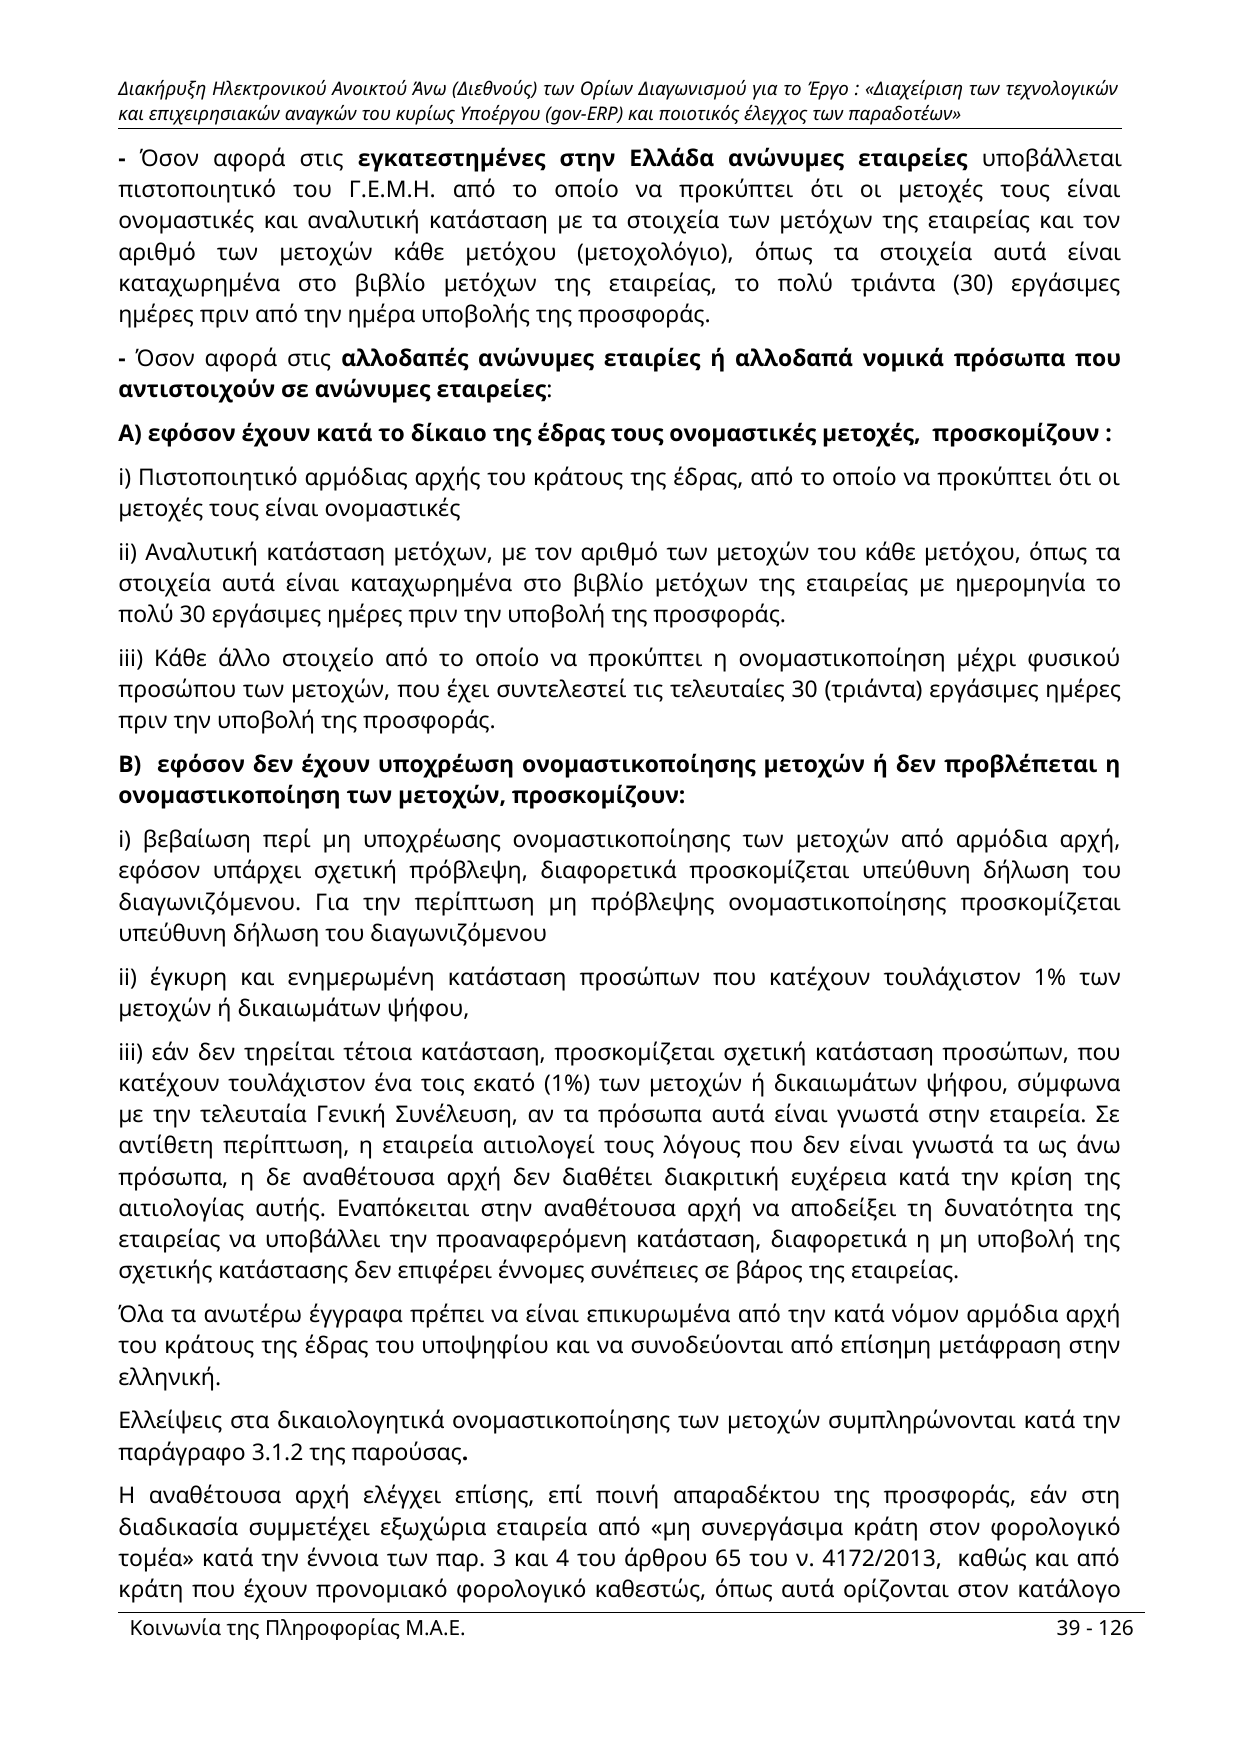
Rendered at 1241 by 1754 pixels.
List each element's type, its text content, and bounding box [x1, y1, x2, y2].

text iii) εάν δεν τηρείται τέτοια κατάσταση, προσκομίζεται σχετική κατάσταση προσώπων, που κατέχουν τουλάχιστον ένα τοις εκατό (1%) των μετοχών ή δικαιωμάτων ψήφου, σύμφωνα με την τελευταία Γενική Συνέλευση, αν τα πρόσωπα αυτά είναι γνωστά στην εταιρεία. Σε αντίθετη περίπτωση, η εταιρεία αιτιολογεί τους λόγους που δεν είναι γνωστά τα ως άνω πρόσωπα, η δε αναθέτουσα αρχή δεν διαθέτει διακριτική ευχέρεια κατά την κρίση της αιτιολογίας αυτής. Εναπόκειται στην αναθέτουσα αρχή να αποδείξει τη δυνατότητα της εταιρείας να υποβάλλει την προαναφερόμενη κατάσταση, διαφορετικά η μη υποβολή της σχετικής κατάστασης δεν επιφέρει έννομες συνέπειες σε βάρος της εταιρείας. [118, 1035, 1122, 1285]
text ii) έγκυρη και ενημερωμένη κατάσταση προσώπων που κατέχουν τουλάχιστον 1% των μετοχών ή δικαιωμάτων ψήφου, [118, 960, 1122, 1023]
text ii) Αναλυτική κατάσταση μετόχων, με τον αριθμό των μετοχών του κάθε μετόχου, όπως τα στοιχεία αυτά είναι καταχωρημένα στο βιβλίο μετόχων της εταιρείας με ημερομηνία το πολύ 30 εργάσιμες ημέρες πριν την υποβολή της προσφοράς. [118, 535, 1122, 629]
text iii) Κάθε άλλο στοιχείο από το οποίο να προκύπτει η ονομαστικοποίηση μέχρι φυσικού προσώπου των μετοχών, που έχει συντελεστεί τις τελευταίες 30 (τριάντα) εργάσιμες ημέρες πριν την υποβολή της προσφοράς. [118, 642, 1122, 735]
text Όλα τα ανωτέρω έγγραφα πρέπει να είναι επικυρωμένα από την κατά νόμον αρμόδια αρχή του κράτους της έδρας του υποψηφίου και να συνοδεύονται από επίσημη μετάφραση στην ελληνική. [118, 1298, 1122, 1392]
text i) Πιστοποιητικό αρμόδιας αρχής του κράτους της έδρας, από το οποίο να προκύπτει ότι οι μετοχές τους είναι ονομαστικές [118, 460, 1122, 523]
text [118, 1479, 1122, 1604]
text Β) εφόσον δεν έχουν υποχρέωση ονομαστικοποίησης μετοχών ή δεν προβλέπεται η ονομαστικοποίηση των μετοχών, προσκομίζουν: [118, 748, 1122, 810]
text i) βεβαίωση περί μη υποχρέωσης ονομαστικοποίησης των μετοχών από αρμόδια αρχή, εφόσον υπάρχει σχετική πρόβλεψη, διαφορετικά προσκομίζεται υπεύθυνη δήλωση του διαγωνιζόμενου. Για την περίπτωση μη πρόβλεψης ονομαστικοποίησης προσκομίζεται υπεύθυνη δήλωση του διαγωνιζόμενου [118, 823, 1122, 948]
text Ελλείψεις στα δικαιολογητικά ονομαστικοποίησης των μετοχών συμπληρώνονται κατά την παράγραφο 3.1.2 της παρούσας. [118, 1404, 1122, 1467]
text - Όσον αφορά στις αλλοδαπές ανώνυμες εταιρίες ή αλλοδαπά νομικά πρόσωπα που αντιστοιχούν σε ανώνυμες εταιρείες: [118, 342, 1122, 404]
text Α) εφόσον έχουν κατά το δίκαιο της έδρας τους ονομαστικές μετοχές, προσκομίζουν : [118, 417, 1122, 448]
text - Όσον αφορά στις εγκατεστημένες στην Ελλάδα ανώνυμες εταιρείες υποβάλλεται πιστοποιητικό του Γ.Ε.Μ.Η. από το οποίο να προκύπτει ότι οι μετοχές τους είναι ονομαστικές και αναλυτική κατάσταση με τα στοιχεία των μετόχων της εταιρείας και τον αριθμό των μετοχών κάθε μετόχου (μετοχολόγιο), όπως τα στοιχεία αυτά είναι καταχωρημένα στο βιβλίο μετόχων της εταιρείας, το πολύ τριάντα (30) εργάσιμες ημέρες πριν από την ημέρα υποβολής της προσφοράς. [118, 142, 1122, 329]
